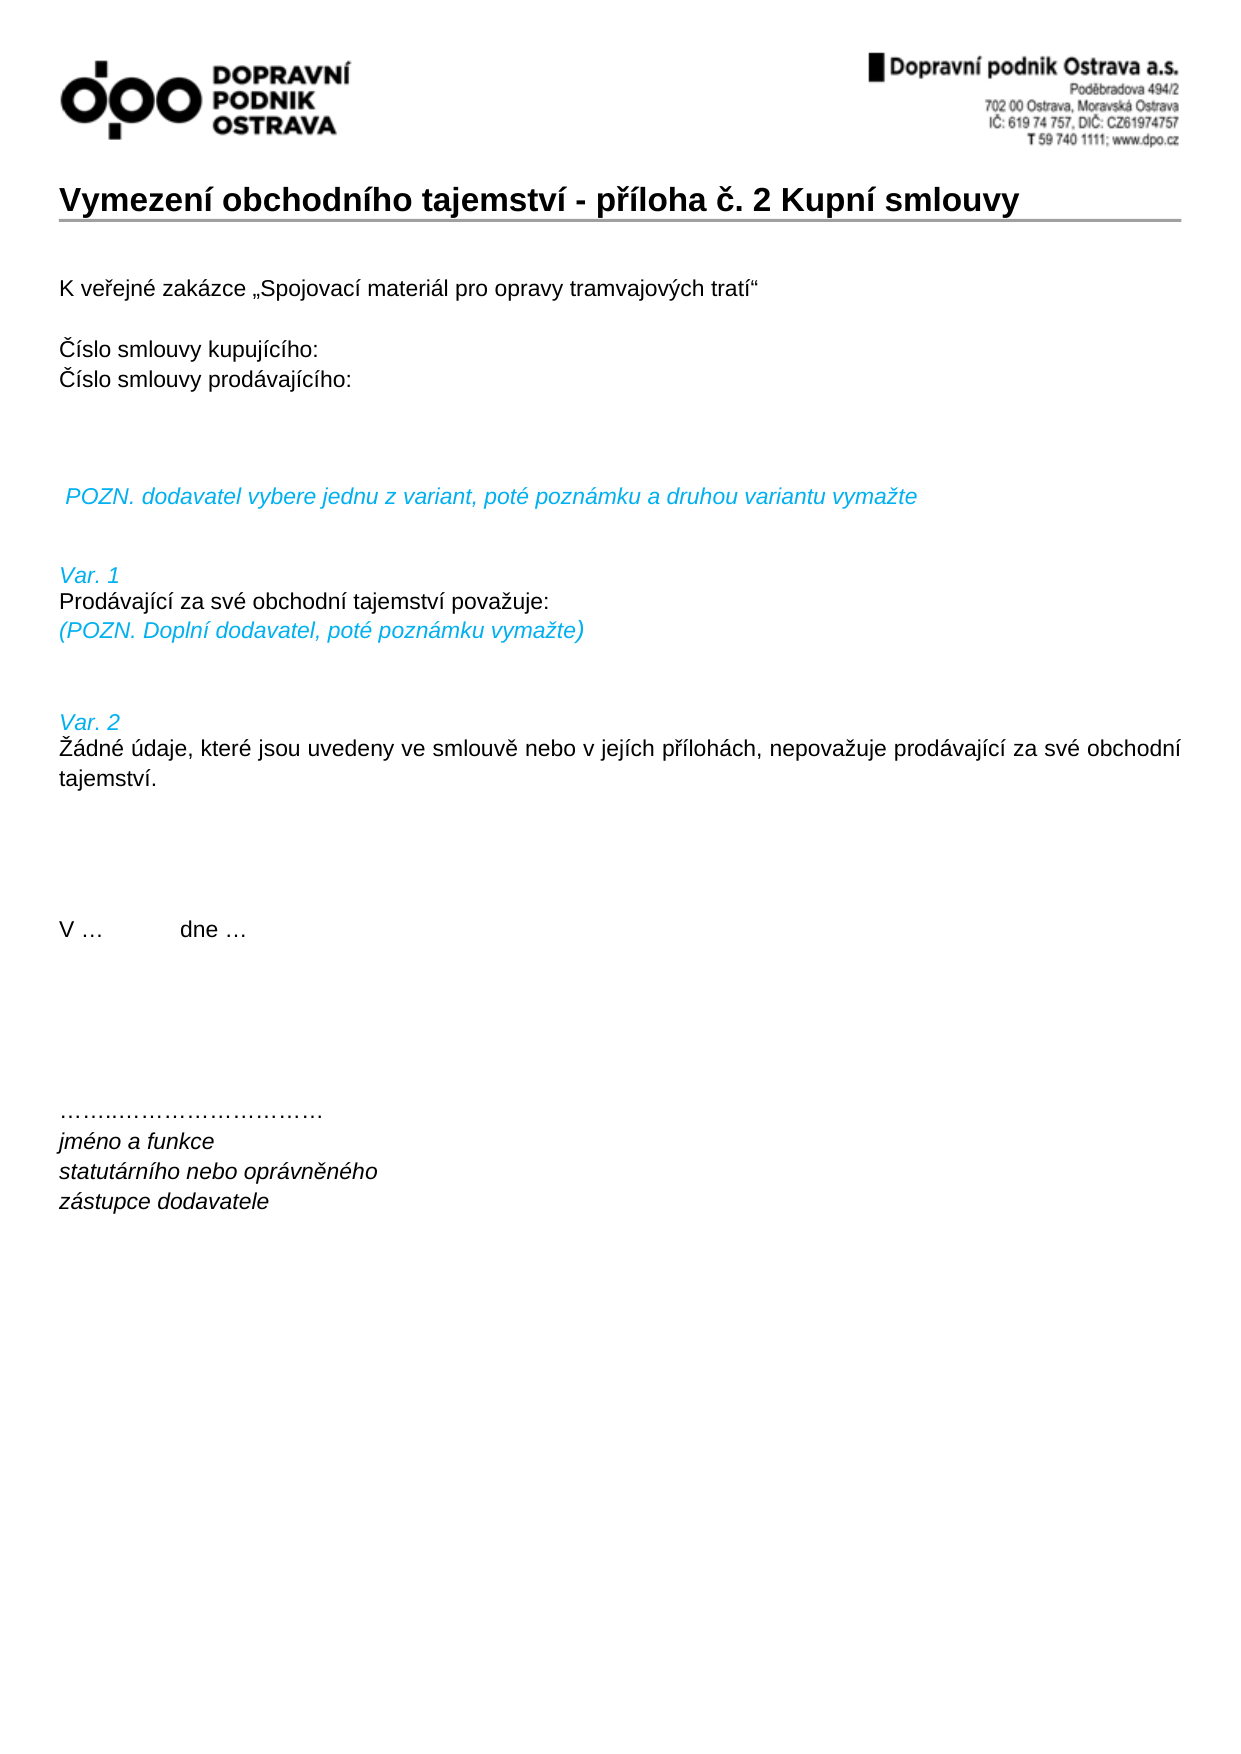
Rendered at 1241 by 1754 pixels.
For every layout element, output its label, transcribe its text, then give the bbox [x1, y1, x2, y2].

text ……..……………………… [59, 1097, 1181, 1124]
text (POZN. Doplní dodavatel, poté poznámku vymažte) [59, 615, 1181, 643]
text POZN. dodavatel vybere jednu z variant, poté poznámku a druhou variantu vymažte [59, 483, 1181, 509]
text K veřejné zakázce „Spojovací materiál pro opravy tramvajových tratí“ [59, 275, 1181, 302]
text jméno a funkce [59, 1128, 1181, 1154]
text Číslo smlouvy kupujícího: [59, 336, 1181, 362]
text Var. 2 [59, 709, 1181, 735]
text V … dne … [59, 916, 1181, 943]
picture [867, 51, 1182, 151]
subtitle Vymezení obchodního tajemství - příloha č. 2 Kupní smlouvy [59, 180, 1181, 218]
text Var. 1 [59, 562, 1181, 588]
text Prodávající za své obchodní tajemství považuje: [59, 588, 1181, 615]
text Žádné údaje, které jsou uvedeny ve smlouvě nebo v jejích přílohách, nepovažuje prodávající za své obchodní tajemství. [59, 735, 1181, 792]
text Číslo smlouvy prodávajícího: [59, 366, 1181, 392]
text zástupce dodavatele [59, 1188, 1181, 1214]
picture [58, 58, 355, 143]
text statutárního nebo oprávněného [59, 1158, 1181, 1184]
